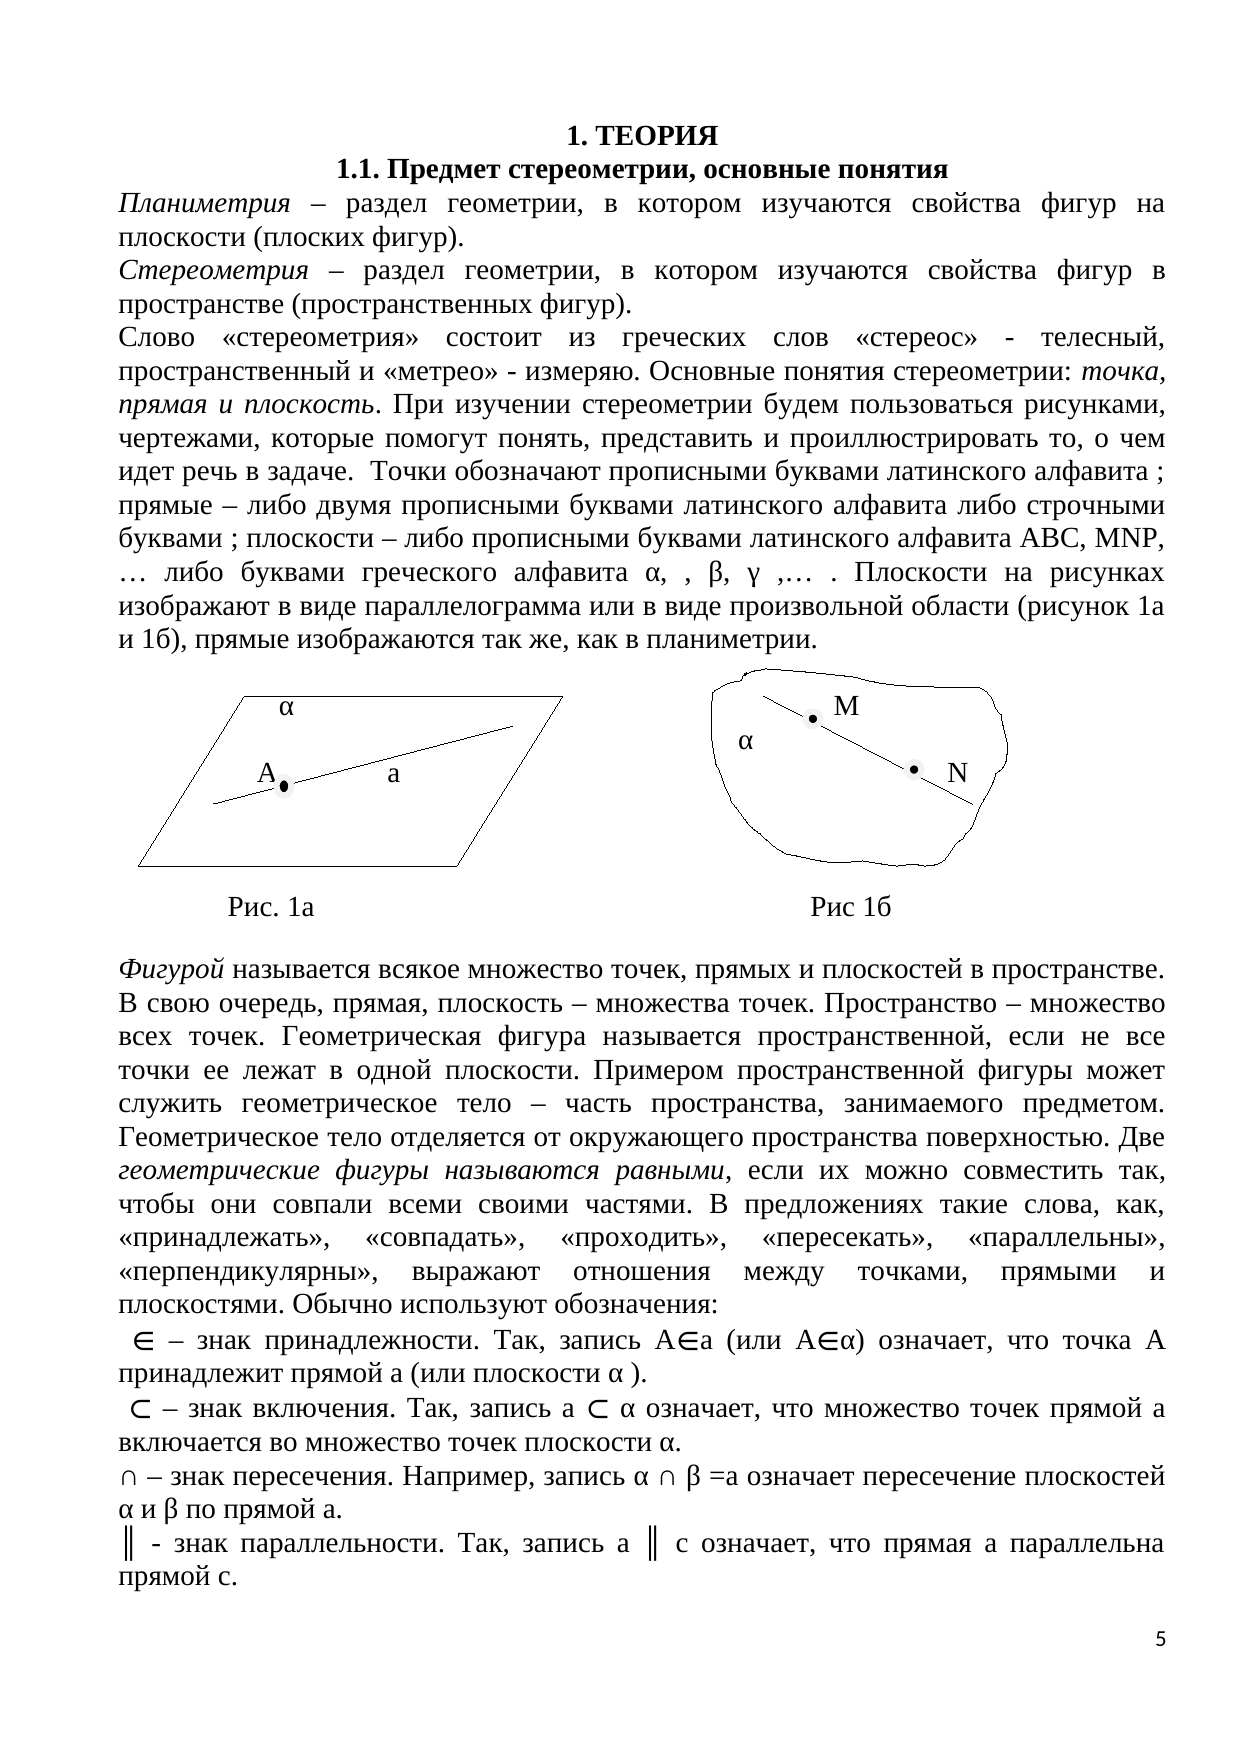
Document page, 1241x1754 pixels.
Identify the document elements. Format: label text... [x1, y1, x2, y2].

text α М [118, 688, 1166, 722]
text Фигурой называется всякое множество точек, прямых и плоскостей в пространстве. В свою очередь, прямая, плоскость – множества точек. Пространство – множество всех точек. Геометрическая фигура называется пространственной, если не все точки ее лежат в одной плоскости. Примером пространственной фигуры может служить геометрическое тело – часть пространства, занимаемого предметом. Геометрическое тело отделяется от окружающего пространства поверхностью. Две геометрические фигуры называются равными, если их можно совместить так, чтобы они совпали всеми своими частями. В предложениях такие слова, как, «принадлежать», «совпадать», «проходить», «пересекать», «параллельны», «перпендикулярны», выражают отношения между точками, прямыми и плоскостями. Обычно используют обозначения: [118, 951, 1166, 1320]
text 1. ТЕОРИЯ [118, 118, 1166, 152]
text Рис. 1а Рис 1б [118, 889, 1166, 923]
text ∩ – знак пересечения. Например, запись α ∩ β =а означает пересечение плоскостей α и β по прямой а. [118, 1458, 1166, 1525]
text Слово «стереометрия» состоит из греческих слов «стереос» - телесный, пространственный и «метрео» - измеряю. Основные понятия стереометрии: точка, прямая и плоскость. При изучении стереометрии будем пользоваться рисунками, чертежами, которые помогут понять, представить и проиллюстрировать то, о чем идет речь в задаче. Точки обозначают прописными буквами латинского алфавита ; прямые – либо двумя прописными буквами латинского алфавита либо строчными буквами ; плоскости – либо прописными буквами латинского алфавита ABC, MNP, … либо буквами греческого алфавита α, , β, γ ,… . Плоскости на рисунках изображают в виде параллелограмма или в виде произвольной области (рисунок 1а и 1б), прямые изображаются так же, как в планиметрии. [118, 319, 1166, 655]
text ⊂ – знак включения. Так, запись a ⊂ α означает, что множество точек прямой a включается во множество точек плоскости α. [118, 1389, 1166, 1458]
text 1.1. Предмет стереометрии, основные понятия [118, 152, 1166, 185]
text α [118, 722, 1166, 755]
text Стереометрия – раздел геометрии, в котором изучаются свойства фигур в пространстве (пространственных фигур). [118, 252, 1166, 319]
text А а N [118, 755, 1166, 789]
text Планиметрия – раздел геометрии, в котором изучаются свойства фигур на плоскости (плоских фигур). [118, 185, 1166, 252]
text ║ - знак параллельности. Так, запись а ║ с означает, что прямая а параллельна прямой с. [118, 1525, 1166, 1592]
text ∈ – знак принадлежности. Так, запись A∈a (или A∈α) означает, что точка A принадлежит прямой a (или плоскости α ). [118, 1320, 1166, 1389]
